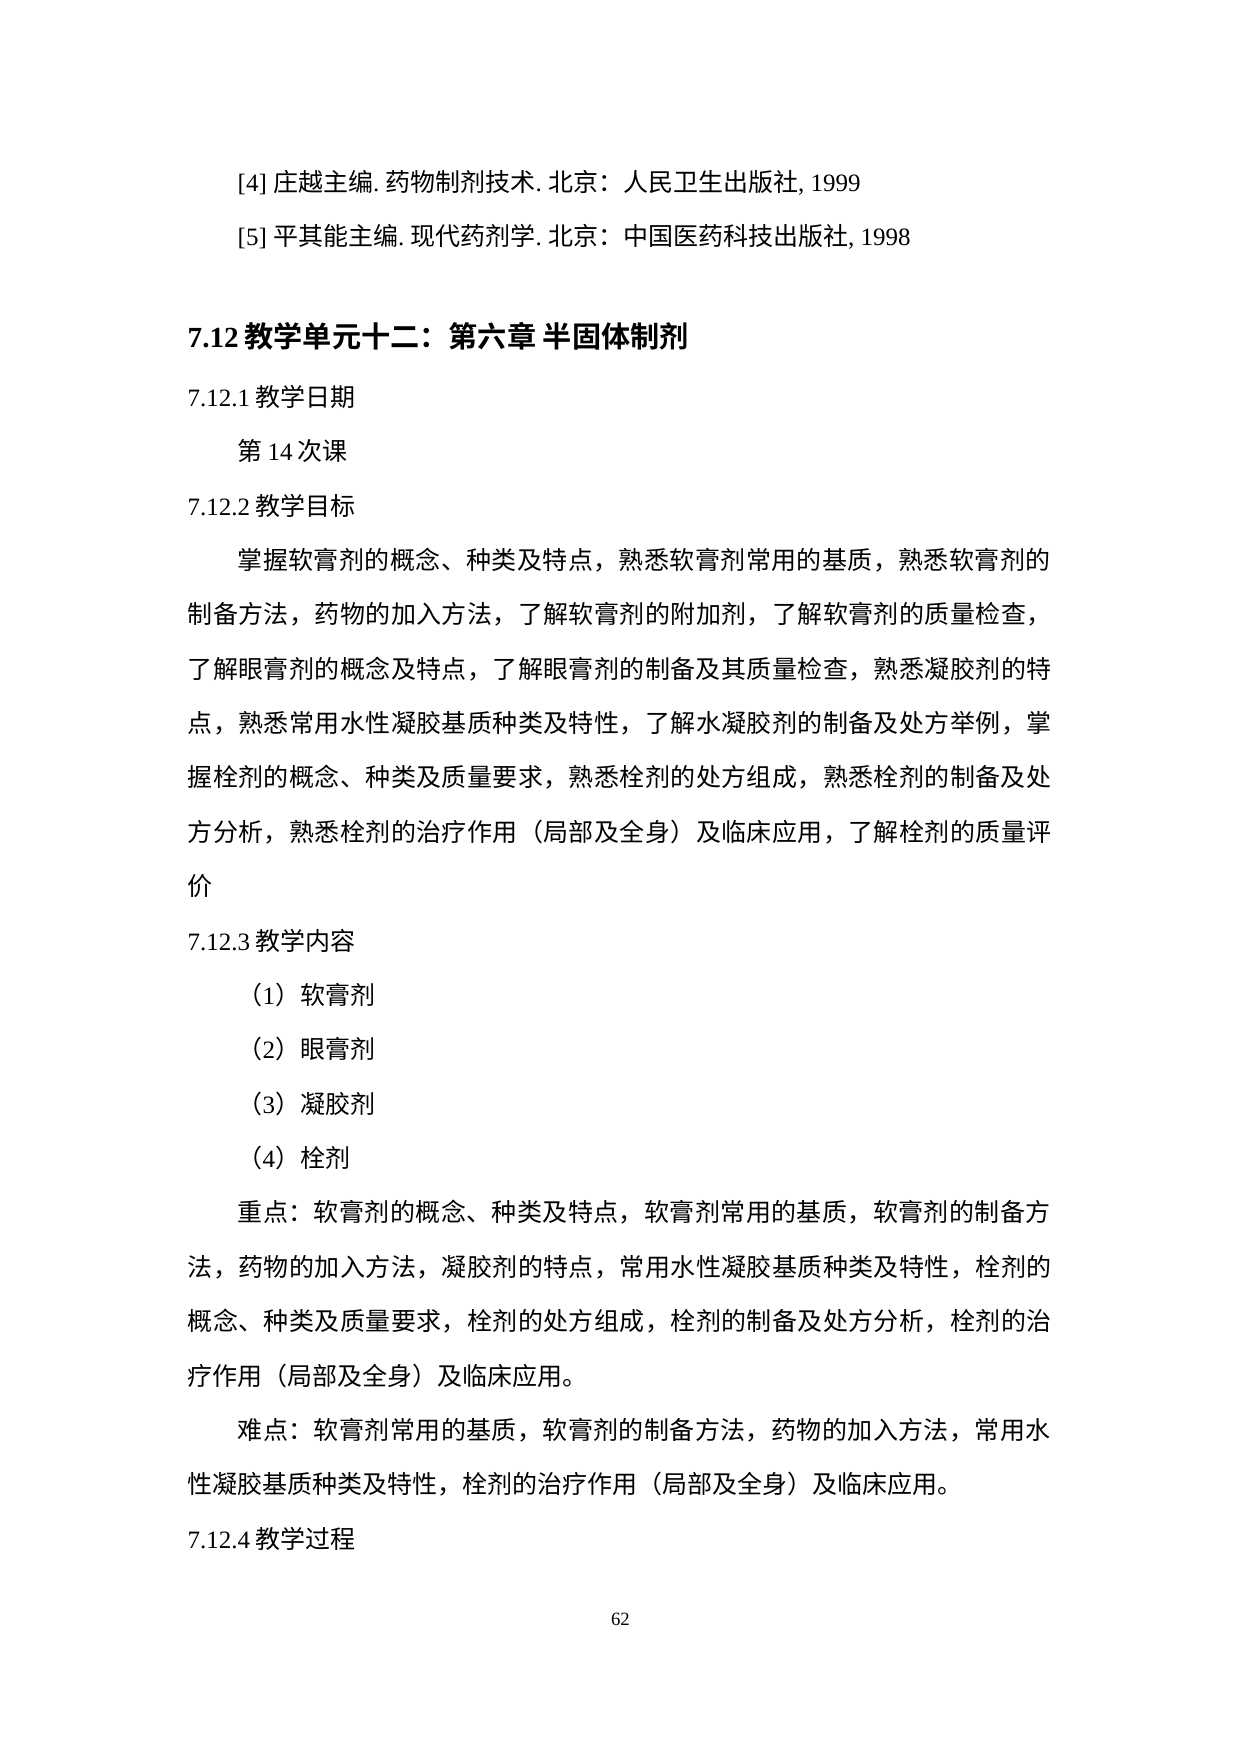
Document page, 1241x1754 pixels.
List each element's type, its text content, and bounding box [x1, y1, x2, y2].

text （3）凝胶剂 [187, 1084, 1053, 1120]
text （4）栓剂 [187, 1138, 1053, 1175]
text 7.12.1教学日期 [187, 377, 1053, 413]
text 掌握软膏剂的概念、种类及特点，熟悉软膏剂常用的基质，熟悉软膏剂的制备方法，药物的加入方法，了解软膏剂的附加剂，了解软膏剂的质量检查，了解眼膏剂的概念及特点，了解眼膏剂的制备及其质量检查，熟悉凝胶剂的特点，熟悉常用水性凝胶基质种类及特性，了解水凝胶剂的制备及处方举例，掌握栓剂的概念、种类及质量要求，熟悉栓剂的处方组成，熟悉栓剂的制备及处方分析，熟悉栓剂的治疗作用（局部及全身）及临床应用，了解栓剂的质量评价 [187, 540, 1053, 903]
text 第14次课 [187, 432, 1053, 468]
text 7.12.3教学内容 [187, 921, 1053, 957]
text 7.12.2教学目标 [187, 486, 1053, 522]
text [4] 庄越主编. 药物制剂技术. 北京：人民卫生出版社, 1999 [187, 162, 1053, 198]
text [5] 平其能主编. 现代药剂学. 北京：中国医药科技出版社, 1998 [187, 216, 1053, 253]
text 7.12教学单元十二：第六章 半固体制剂 [187, 314, 1053, 356]
text 难点：软膏剂常用的基质，软膏剂的制备方法，药物的加入方法，常用水性凝胶基质种类及特性，栓剂的治疗作用（局部及全身）及临床应用。 [187, 1410, 1053, 1501]
text （1）软膏剂 [187, 975, 1053, 1012]
text 7.12.4教学过程 [187, 1519, 1053, 1555]
text 重点：软膏剂的概念、种类及特点，软膏剂常用的基质，软膏剂的制备方法，药物的加入方法，凝胶剂的特点，常用水性凝胶基质种类及特性，栓剂的概念、种类及质量要求，栓剂的处方组成，栓剂的制备及处方分析，栓剂的治疗作用（局部及全身）及临床应用。 [187, 1193, 1053, 1392]
text （2）眼膏剂 [187, 1030, 1053, 1066]
